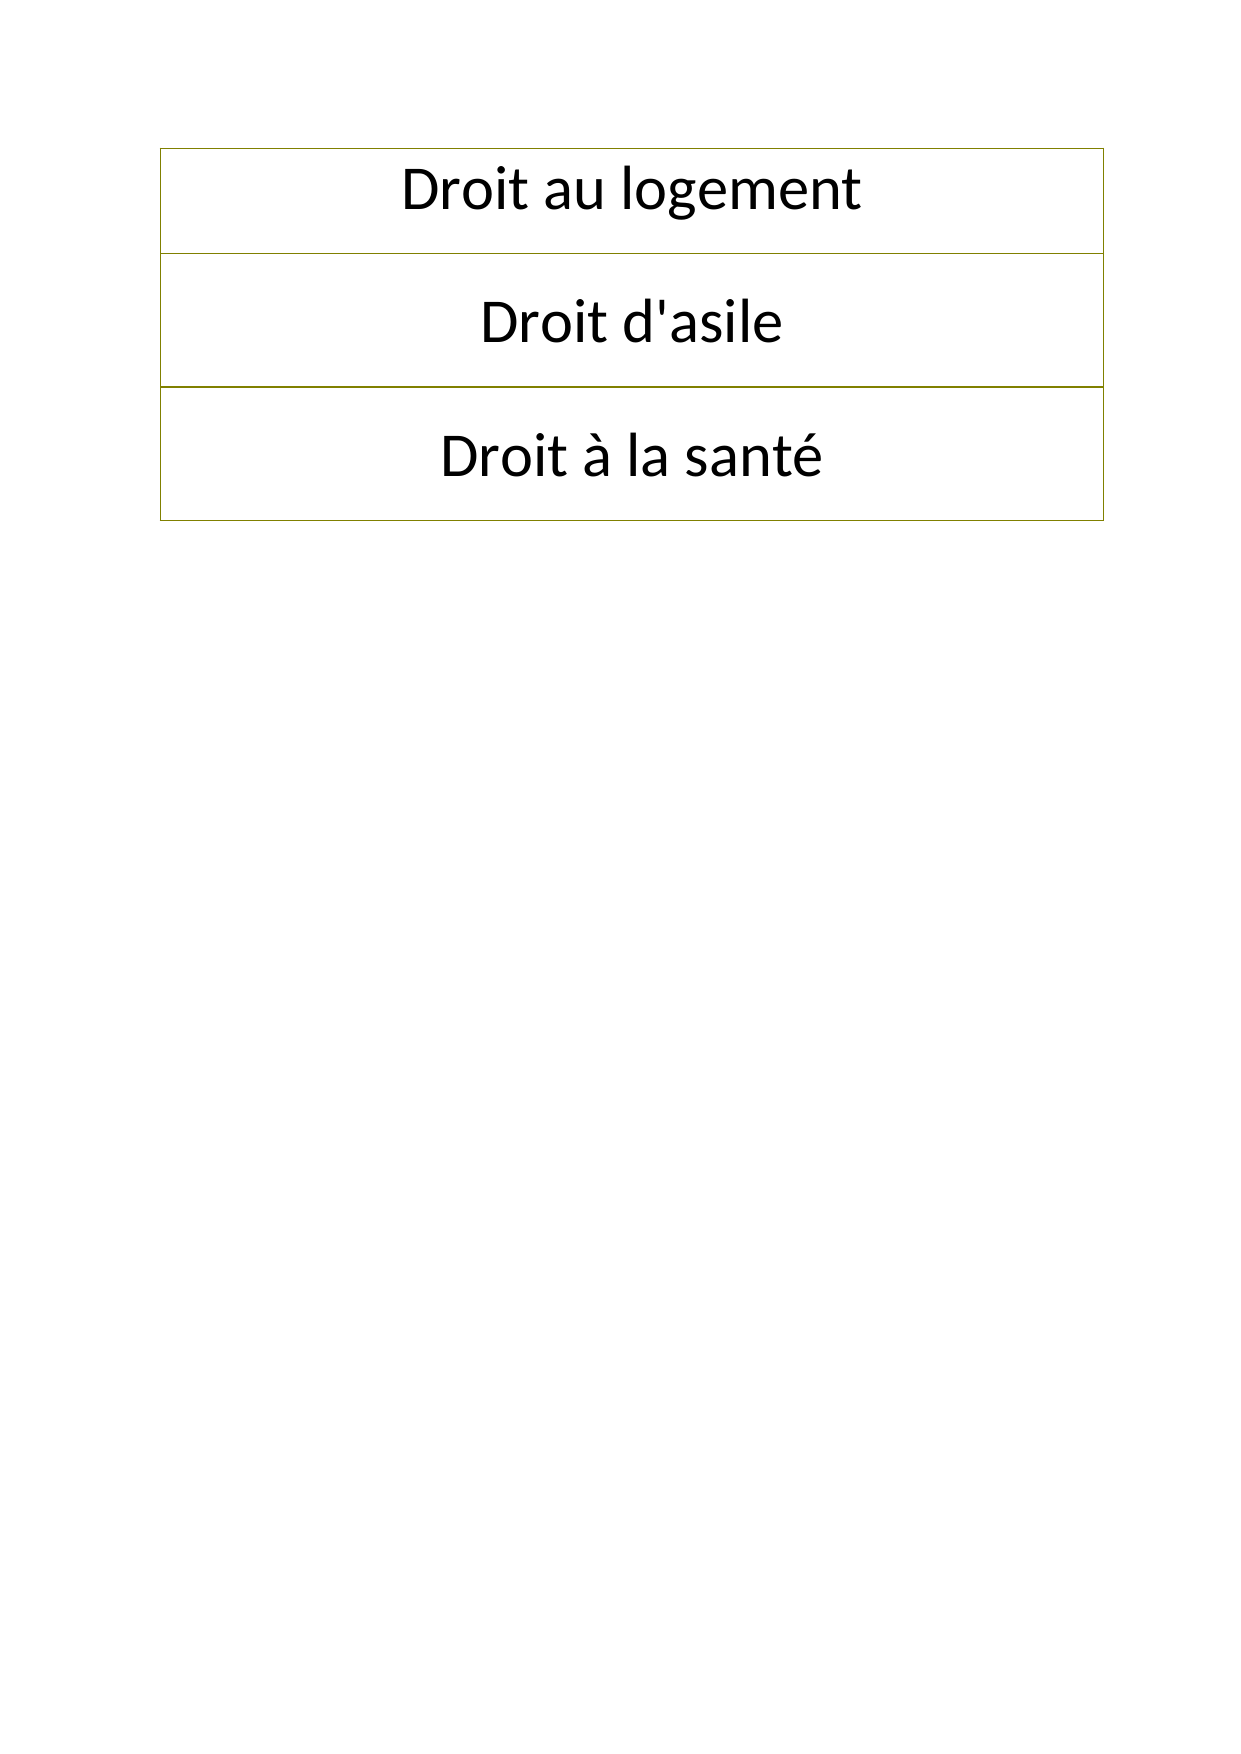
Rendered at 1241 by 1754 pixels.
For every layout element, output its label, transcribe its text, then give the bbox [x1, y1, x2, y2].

table_cell Droit à la santé [161, 388, 1103, 520]
table_cell Droit d'asile [161, 254, 1103, 386]
table_cell Droit au logement [161, 149, 1103, 253]
